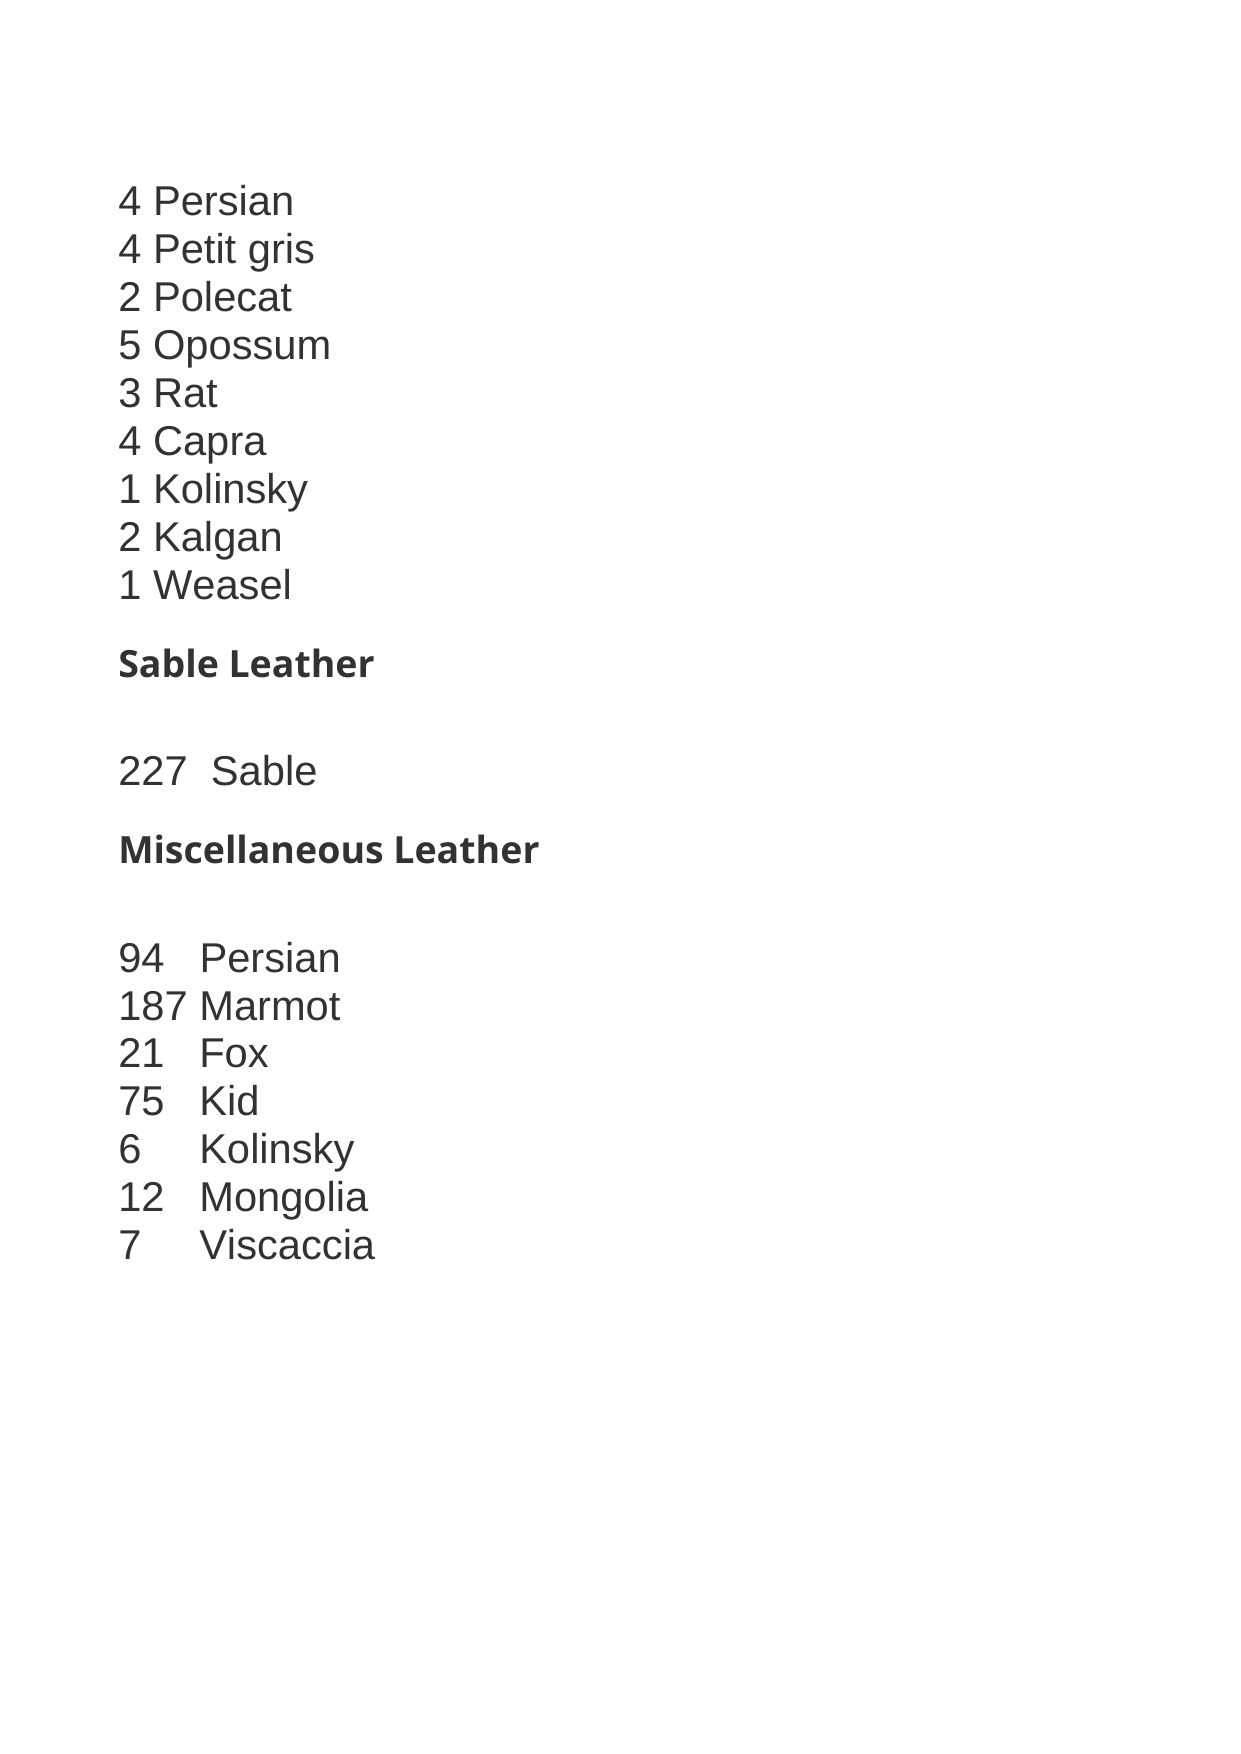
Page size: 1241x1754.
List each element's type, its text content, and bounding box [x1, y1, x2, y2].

text 94 Persian 187 Marmot 21 Fox 75 Kid 6 Kolinsky 12 Mongolia 7 Viscaccia [118, 933, 1122, 1268]
text 227 Sable [118, 747, 1122, 794]
text Miscellaneous Leather [118, 824, 1122, 875]
text 4 Persian 4 Petit gris 2 Polecat 5 Opossum 3 Rat 4 Capra 1 Kolinsky 2 Kalgan 1 Weasel [118, 177, 1122, 608]
text Sable Leather [118, 637, 1122, 688]
